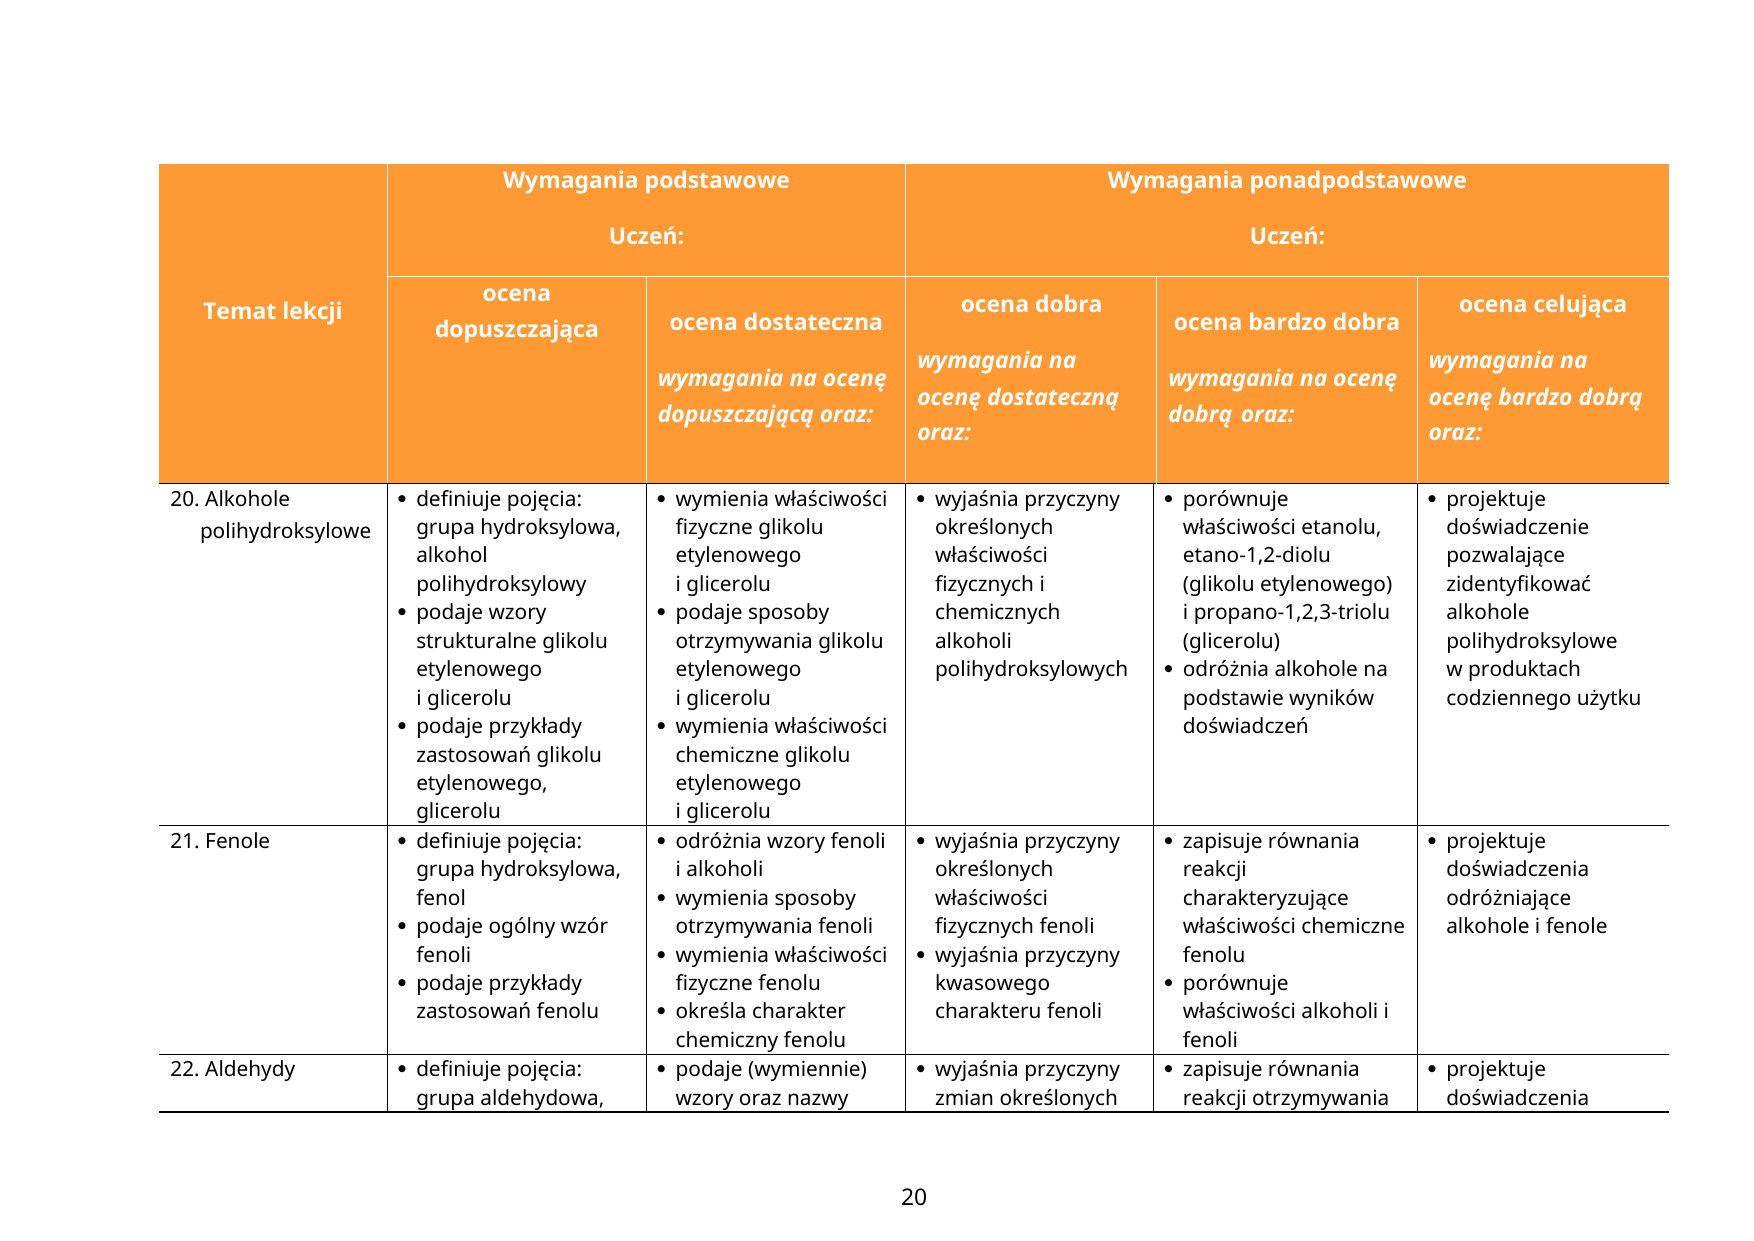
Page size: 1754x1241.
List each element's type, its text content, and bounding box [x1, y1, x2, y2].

table_cell ocena dopuszczająca [388, 277, 646, 483]
table_cell projektuje doświadczenia odróżniające alkohole i fenole [1418, 826, 1669, 1053]
table_cell wymienia właściwości fizyczne glikolu etylenowego i glicerolu podaje sposoby otrzymywania glikolu etylenowego i glicerolu wymienia właściwości chemiczne glikolu etylenowego i glicerolu [647, 484, 905, 825]
table_cell porównuje właściwości etanolu, etano-1,2-diolu (glikolu etylenowego) i propano-1,2,3-triolu (glicerolu) odróżnia alkohole na podstawie wyników doświadczeń [1154, 484, 1417, 825]
table_cell wyjaśnia przyczyny określonych właściwości fizycznych i chemicznych alkoholi polihydroksylowych [906, 484, 1153, 825]
table_cell definiuje pojęcia: grupa aldehydowa, aldehyd podaje ogólny wzór strukturalny aldehydów podaje przykłady zastosowań aldehydów [388, 1055, 646, 1111]
table_cell 20. Alkohole polihydroksylowe [159, 484, 387, 825]
table_cell 21. Fenole [159, 826, 387, 1053]
table_header Wymagania podstawowe Uczeń: [388, 164, 905, 276]
table_cell ocena celująca wymagania na ocenę bardzo dobrą oraz: [1418, 277, 1669, 483]
table_header Wymagania ponadpodstawowe Uczeń: [906, 164, 1669, 276]
table_cell wyjaśnia przyczyny zmian określonych właściwości fizycznych aldehydów wyjaśnia różnice we właściwościach alkoholi i aldehydów opisuje przebieg prób Tollensa i Trommera [906, 1055, 1153, 1111]
table_cell zapisuje równania reakcji charakteryzujące właściwości chemiczne fenolu porównuje właściwości alkoholi i fenoli [1154, 826, 1417, 1053]
table_cell podaje (wymiennie) wzory oraz nazwy zwyczajowe i systematyczne aldehydów do C5 wymienia sposoby otrzymywania aldehydów wymienia właściwości fizyczne i chemiczne aldehydów [647, 1055, 905, 1111]
table_cell ocena bardzo dobra wymagania na ocenę dobrą oraz: [1157, 277, 1417, 483]
table_header Temat lekcji [159, 164, 387, 483]
table_cell ocena dobra wymagania na ocenę dostateczną oraz: [906, 277, 1156, 483]
table_cell projektuje doświadczenie pozwalające zidentyfikować alkohole polihydroksylowe w produktach codziennego użytku [1418, 484, 1669, 825]
table_cell ocena dostateczna wymagania na ocenę dopuszczającą oraz: [647, 277, 905, 483]
table_cell wyjaśnia przyczyny określonych właściwości fizycznych fenoli wyjaśnia przyczyny kwasowego charakteru fenoli [906, 826, 1153, 1053]
table_cell odróżnia wzory fenoli i alkoholi wymienia sposoby otrzymywania fenoli wymienia właściwości fizyczne fenolu określa charakter chemiczny fenolu [647, 826, 905, 1053]
table_cell projektuje doświadczenia odróżniające aldehydy od alkoholi [1418, 1055, 1669, 1111]
table_cell definiuje pojęcia: grupa hydroksylowa, fenol podaje ogólny wzór fenoli podaje przykłady zastosowań fenolu [388, 826, 646, 1053]
table_cell definiuje pojęcia: grupa hydroksylowa, alkohol polihydroksylowy podaje wzory strukturalne glikolu etylenowego i glicerolu podaje przykłady zastosowań glikolu etylenowego, glicerolu [388, 484, 646, 825]
table_cell 22. Aldehydy [159, 1055, 387, 1111]
table_cell zapisuje równania reakcji otrzymywania aldehydów przewiduje produkty organiczne reakcji aldehydów z odczynnikami Tollensa i Trommera [1154, 1055, 1417, 1111]
